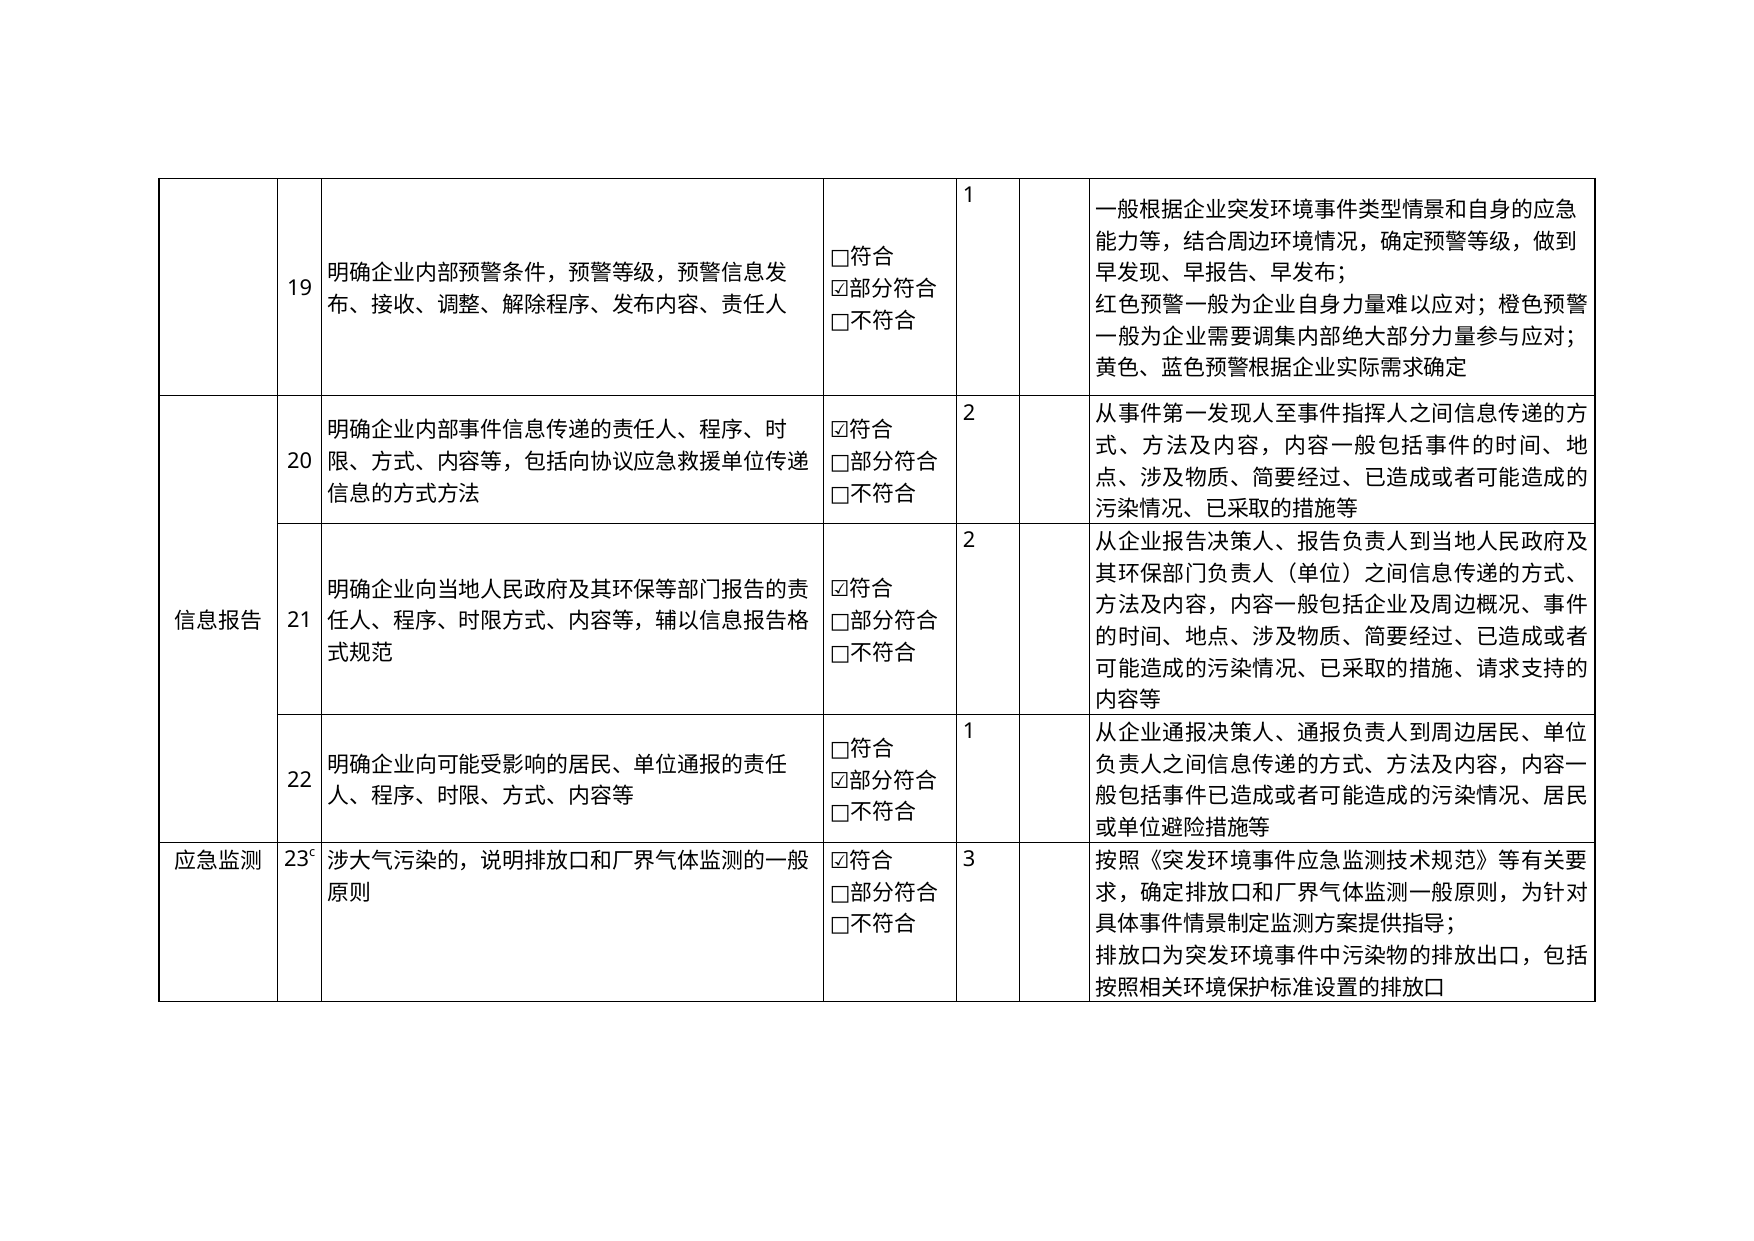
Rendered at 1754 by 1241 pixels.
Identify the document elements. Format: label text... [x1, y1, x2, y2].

table_cell 19 [278, 179, 321, 395]
table_cell 1 [957, 715, 1019, 842]
table_cell [1020, 524, 1089, 714]
table_cell □符合 ☑部分符合 □不符合 [824, 179, 956, 395]
table_cell [1020, 179, 1089, 395]
table_cell 从企业通报决策人、通报负责人到周边居民、单位负责人之间信息传递的方式、方法及内容，内容一般包括事件已造成或者可能造成的污染情况、居民或单位避险措施等 [1090, 715, 1594, 842]
table_cell 2 [957, 524, 1019, 714]
table_cell 明确企业内部事件信息传递的责任人、程序、时限、方式、内容等，包括向协议应急救援单位传递信息的方式方法 [322, 396, 823, 523]
table_cell ☑符合 □部分符合 □不符合 [824, 524, 956, 714]
table_cell [1020, 396, 1089, 523]
table_cell 涉大气污染的，说明排放口和厂界气体监测的一般原则 [322, 843, 823, 1001]
table_cell [1020, 715, 1089, 842]
table_cell 20 [278, 396, 321, 523]
table_cell 21 [278, 524, 321, 714]
table_cell 明确企业向可能受影响的居民、单位通报的责任人、程序、时限、方式、内容等 [322, 715, 823, 842]
table_cell 按照《突发环境事件应急监测技术规范》等有关要求，确定排放口和厂界气体监测一般原则，为针对具体事件情景制定监测方案提供指导； 排放口为突发环境事件中污染物的排放出口，包括按照相关环境保护标准设置的排放口 [1090, 843, 1594, 1001]
table_cell 2 [957, 396, 1019, 523]
table_cell □符合 ☑部分符合 □不符合 [824, 715, 956, 842]
table_cell ☑符合 □部分符合 □不符合 [824, 843, 956, 1001]
table_cell 3 [957, 843, 1019, 1001]
table_cell 从事件第一发现人至事件指挥人之间信息传递的方式、方法及内容，内容一般包括事件的时间、地点、涉及物质、简要经过、已造成或者可能造成的污染情况、已采取的措施等 [1090, 396, 1594, 523]
table_cell 一般根据企业突发环境事件类型情景和自身的应急能力等，结合周边环境情况，确定预警等级，做到早发现、早报告、早发布； 红色预警一般为企业自身力量难以应对；橙色预警一般为企业需要调集内部绝大部分力量参与应对；黄色、蓝色预警根据企业实际需求确定 [1090, 179, 1594, 395]
table_cell 信息报告 [160, 396, 277, 842]
table_cell 从企业报告决策人、报告负责人到当地人民政府及其环保部门负责人（单位）之间信息传递的方式、方法及内容，内容一般包括企业及周边概况、事件的时间、地点、涉及物质、简要经过、已造成或者可能造成的污染情况、已采取的措施、请求支持的内容等 [1090, 524, 1594, 714]
table_cell 明确企业内部预警条件，预警等级，预警信息发布、接收、调整、解除程序、发布内容、责任人 [322, 179, 823, 395]
table_cell [1020, 843, 1089, 1001]
table_cell 明确企业向当地人民政府及其环保等部门报告的责任人、程序、时限方式、内容等，辅以信息报告格式规范 [322, 524, 823, 714]
table_cell 1 [957, 179, 1019, 395]
table_cell [278, 843, 321, 1001]
table_cell ☑符合 □部分符合 □不符合 [824, 396, 956, 523]
table_cell 22 [278, 715, 321, 842]
table_cell 应急监测 [160, 843, 277, 1001]
